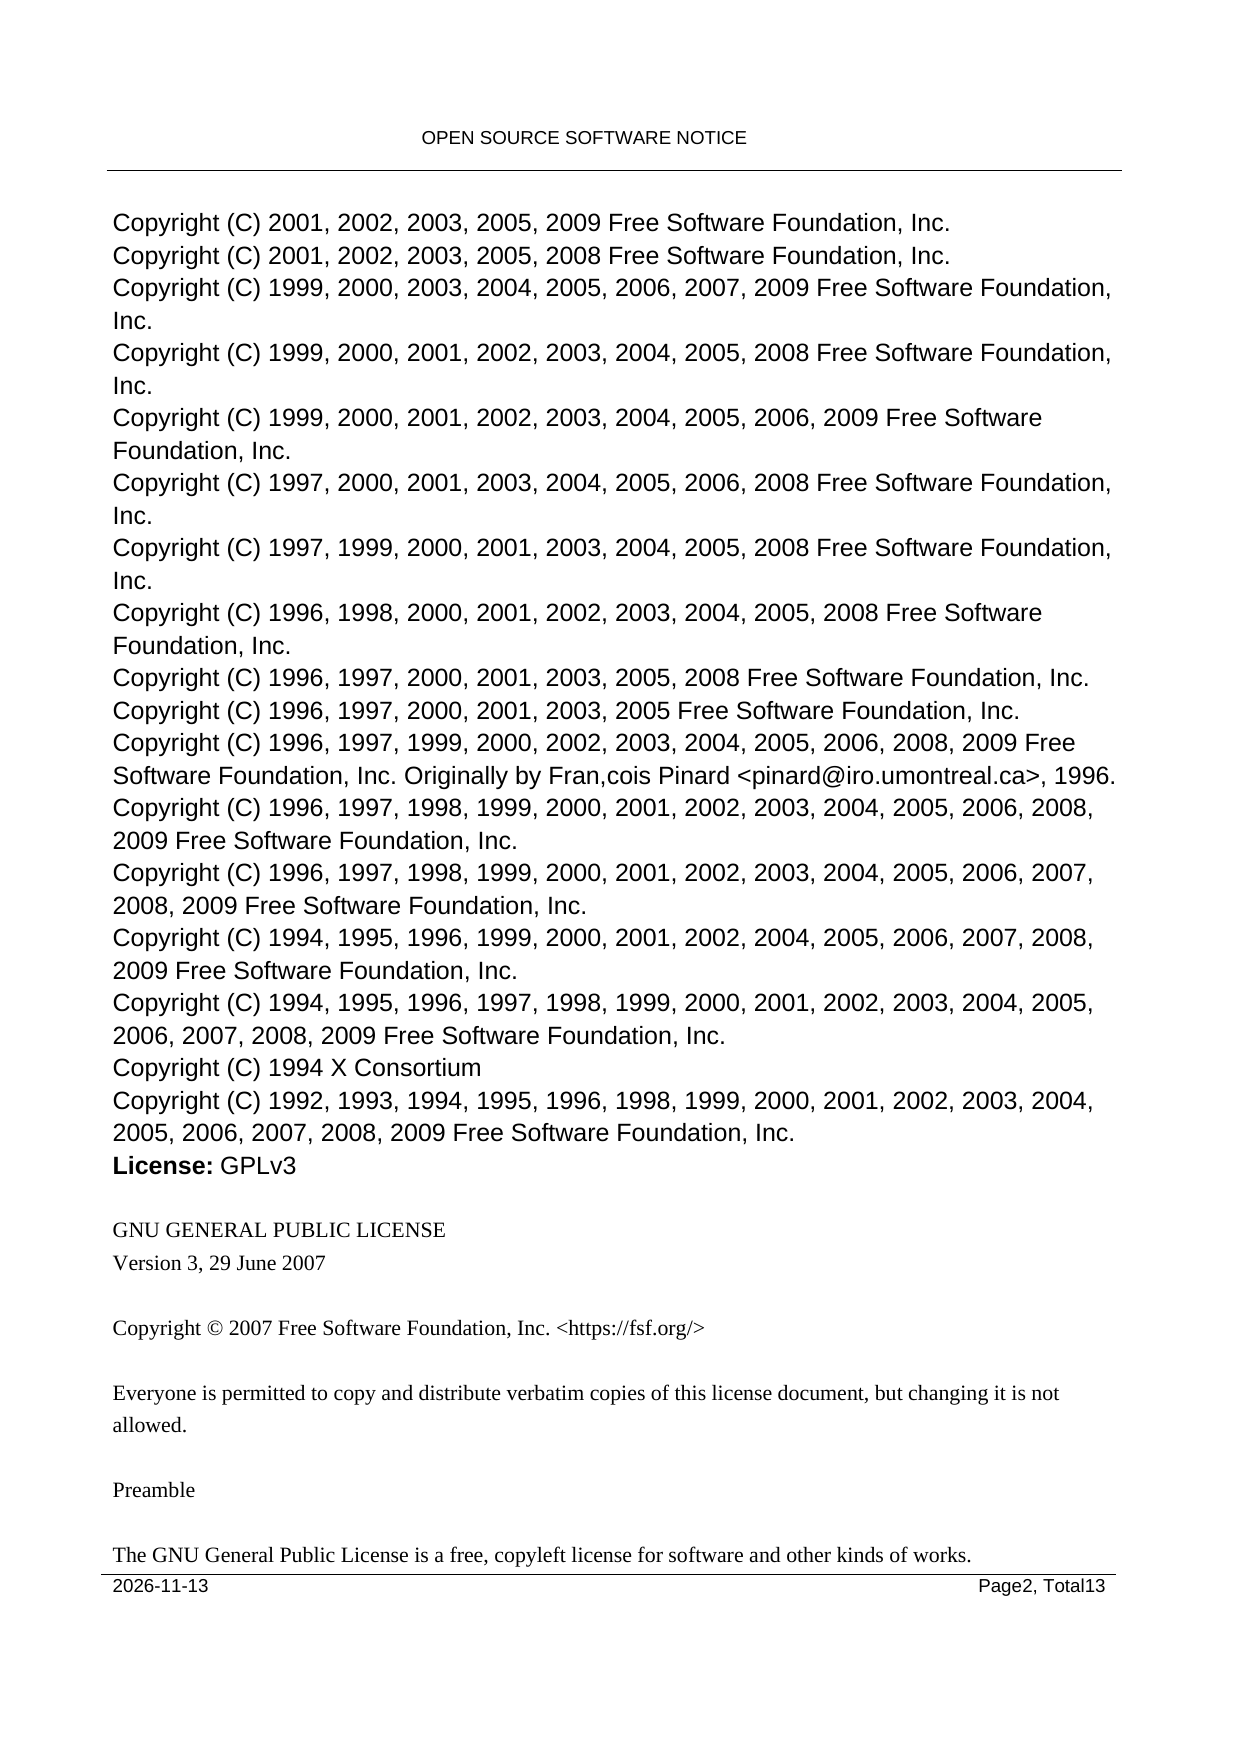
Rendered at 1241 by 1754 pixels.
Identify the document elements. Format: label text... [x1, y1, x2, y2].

text Copyright (C) 1996, 1998, 2000, 2001, 2002, 2003, 2004, 2005, 2008 Free Software Foundation, Inc. [112, 596, 1128, 661]
text Copyright (C) 1992, 1993, 1994, 1995, 1996, 1998, 1999, 2000, 2001, 2002, 2003, 2004, 2005, 2006, 2007, 2008, 2009 Free Software Foundation, Inc. [112, 1084, 1128, 1149]
text Copyright (C) 2001, 2002, 2003, 2005, 2008 Free Software Foundation, Inc. [112, 239, 1128, 271]
text Copyright (C) 1997, 1999, 2000, 2001, 2003, 2004, 2005, 2008 Free Software Foundation, Inc. [112, 531, 1128, 596]
text Copyright (C) 1999, 2000, 2003, 2004, 2005, 2006, 2007, 2009 Free Software Foundation, Inc. [112, 271, 1128, 336]
text Copyright (C) 1996, 1997, 1999, 2000, 2002, 2003, 2004, 2005, 2006, 2008, 2009 Free Software Foundation, Inc. Originally by Fran,cois Pinard <pinard@iro.umontreal.ca>, 1996. [112, 726, 1128, 791]
text Copyright (C) 1999, 2000, 2001, 2002, 2003, 2004, 2005, 2006, 2009 Free Software Foundation, Inc. [112, 401, 1128, 466]
text Copyright (C) 1994 X Consortium [112, 1051, 1128, 1084]
text Copyright (C) 2001, 2002, 2003, 2005, 2009 Free Software Foundation, Inc. [112, 206, 1128, 239]
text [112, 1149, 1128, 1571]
text Copyright (C) 1996, 1997, 2000, 2001, 2003, 2005, 2008 Free Software Foundation, Inc. [112, 661, 1128, 694]
text Copyright (C) 1999, 2000, 2001, 2002, 2003, 2004, 2005, 2008 Free Software Foundation, Inc. [112, 336, 1128, 401]
text Copyright (C) 1994, 1995, 1996, 1999, 2000, 2001, 2002, 2004, 2005, 2006, 2007, 2008, 2009 Free Software Foundation, Inc. [112, 921, 1128, 986]
text Copyright (C) 1996, 1997, 1998, 1999, 2000, 2001, 2002, 2003, 2004, 2005, 2006, 2008, 2009 Free Software Foundation, Inc. [112, 791, 1128, 856]
text Copyright (C) 1996, 1997, 2000, 2001, 2003, 2005 Free Software Foundation, Inc. [112, 694, 1128, 726]
text Copyright (C) 1997, 2000, 2001, 2003, 2004, 2005, 2006, 2008 Free Software Foundation, Inc. [112, 466, 1128, 531]
text Copyright (C) 1996, 1997, 1998, 1999, 2000, 2001, 2002, 2003, 2004, 2005, 2006, 2007, 2008, 2009 Free Software Foundation, Inc. [112, 856, 1128, 921]
text Copyright (C) 1994, 1995, 1996, 1997, 1998, 1999, 2000, 2001, 2002, 2003, 2004, 2005, 2006, 2007, 2008, 2009 Free Software Foundation, Inc. [112, 986, 1128, 1051]
